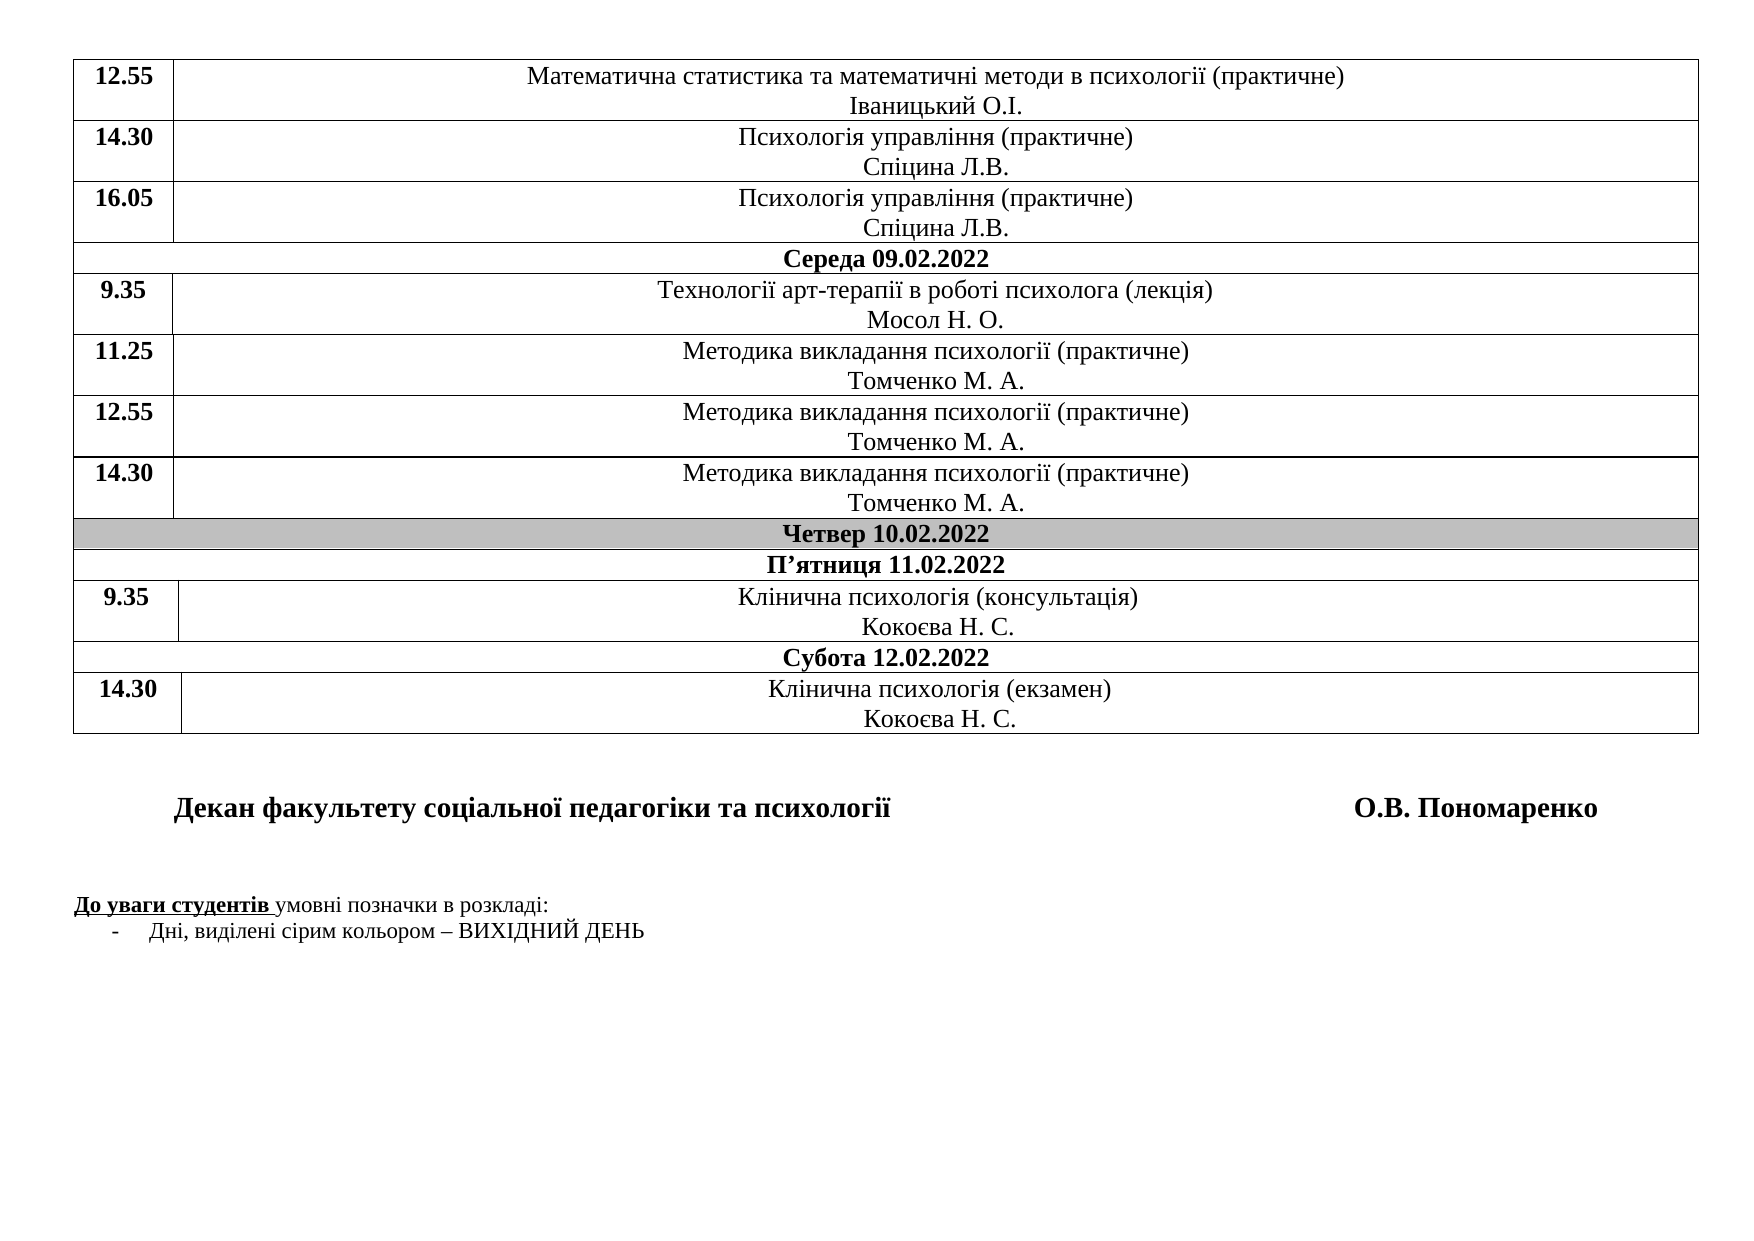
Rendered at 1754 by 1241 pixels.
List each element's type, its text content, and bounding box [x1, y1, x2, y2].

table_cell Середа 09.02.2022 [74, 243, 1698, 273]
table_cell Технології арт-терапії в роботі психолога (лекція) Мосол Н. О. [173, 274, 1698, 334]
table_cell Методика викладання психології (практичне) Томченко М. А. [174, 458, 1698, 517]
table_cell 9.35 [74, 581, 178, 641]
table_cell Психологія управління (практичне) Спіцина Л.В. [174, 121, 1698, 181]
table_cell Клінична психологія (екзамен) Кокоєва Н. С. [182, 673, 1698, 733]
text До уваги студентів умовні позначки в розкладі: [74, 891, 1698, 917]
table_cell 12.55 [74, 396, 173, 456]
text Декан факультету соціальної педагогіки та психології О.В. Пономаренко [74, 790, 1698, 824]
table_cell 16.05 [74, 182, 173, 242]
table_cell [174, 60, 1698, 120]
table_cell Клінична психологія (консультація) Кокоєва Н. С. [179, 581, 1698, 641]
table_cell Методика викладання психології (практичне) Томченко М. А. [174, 396, 1698, 456]
table_cell 9.35 [74, 274, 172, 334]
table_cell 11.25 [74, 335, 173, 395]
table_cell 14.30 [74, 458, 173, 517]
list Дні, виділені сірим кольором – ВИХІДНИЙ ДЕНЬ [111, 917, 1698, 943]
table_cell Субота 12.02.2022 [74, 642, 1698, 672]
table_cell 14.30 [74, 121, 173, 181]
table_cell 14.30 [74, 673, 181, 733]
table_cell Четвер 10.02.2022 [74, 519, 1698, 548]
table_cell 12.55 [74, 60, 173, 120]
table_cell Методика викладання психології (практичне) Томченко М. А. [174, 335, 1698, 395]
table_cell П’ятниця 11.02.2022 [74, 550, 1698, 579]
table_cell Психологія управління (практичне) Спіцина Л.В. [174, 182, 1698, 242]
